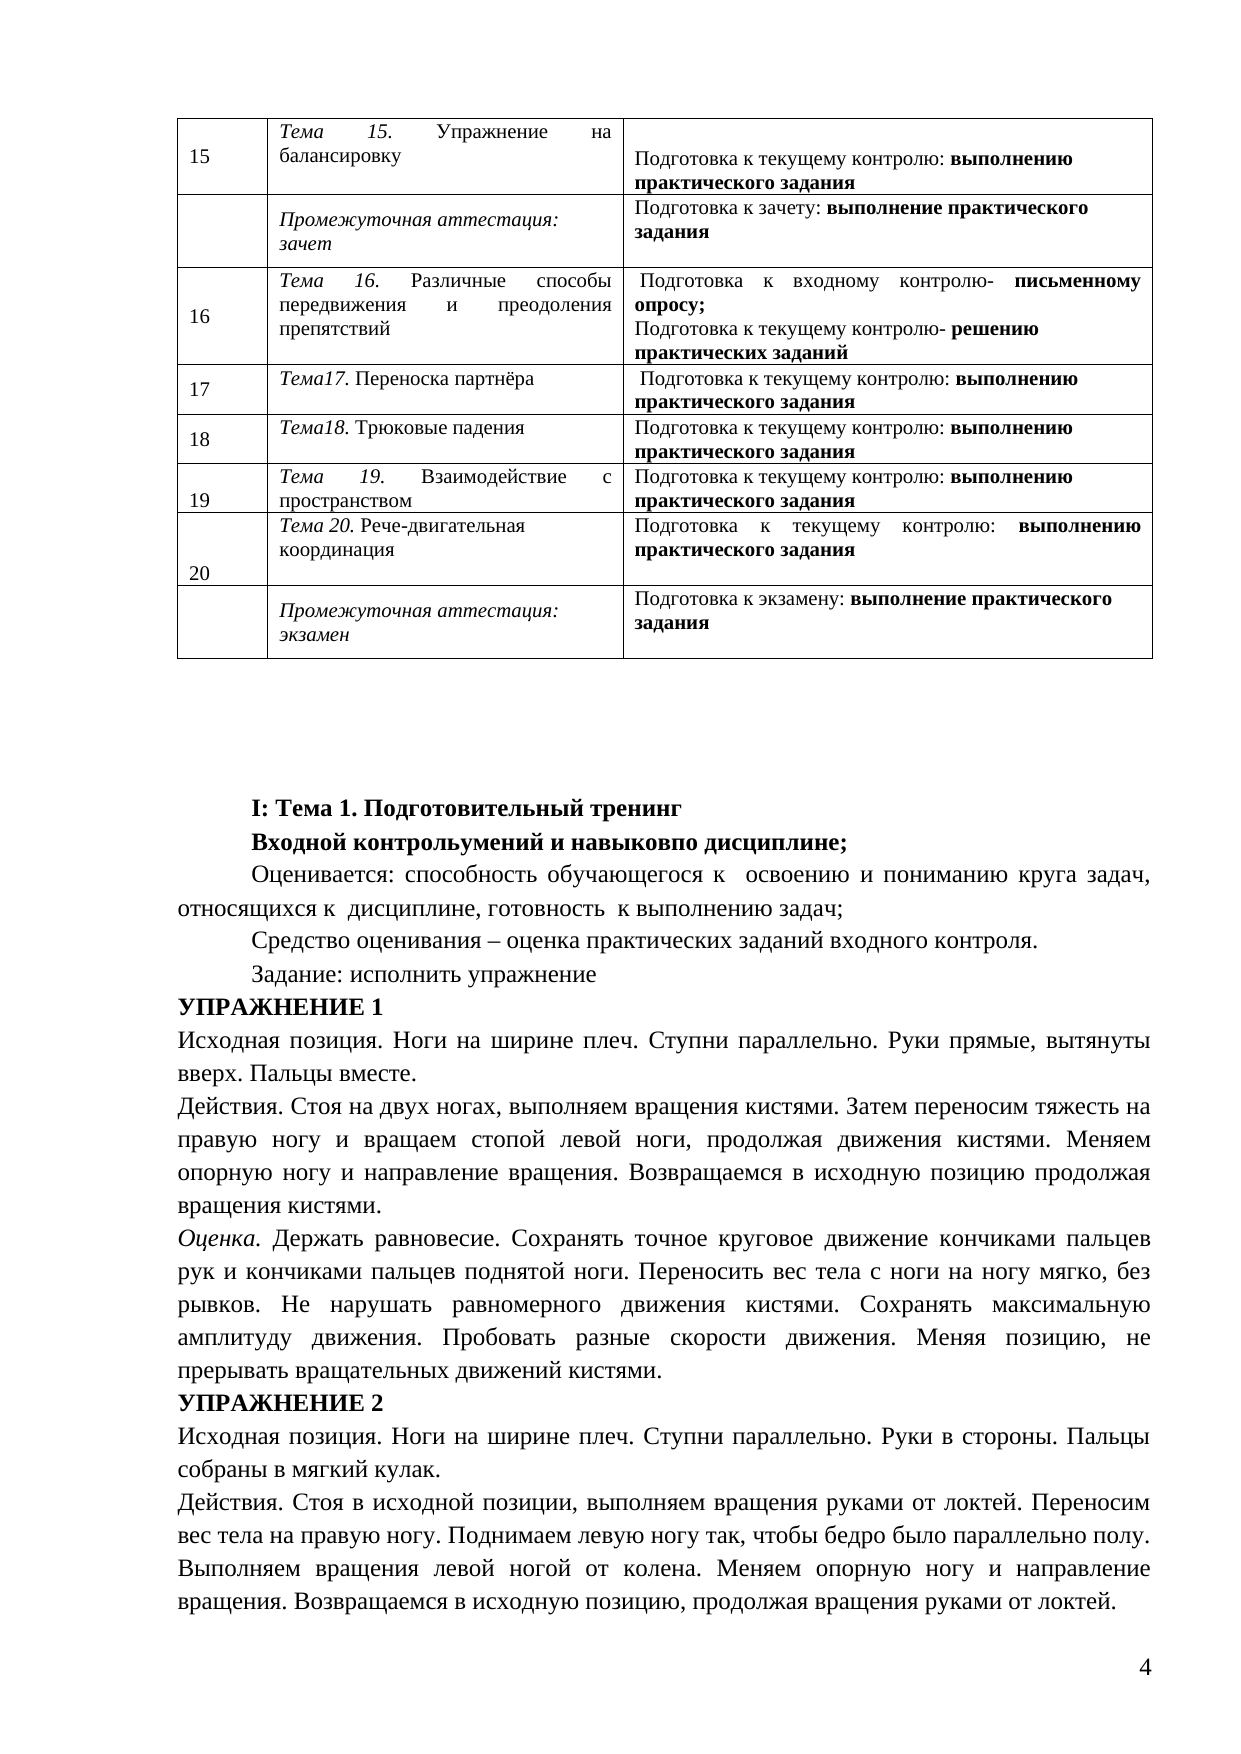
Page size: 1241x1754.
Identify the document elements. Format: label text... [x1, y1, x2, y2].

table_cell 20 [178, 513, 267, 585]
table_cell Тема 16. Различные способы передвижения и преодоления препятствий [268, 268, 623, 364]
table_cell Подготовка к текущему контролю: выполнению практического задания [624, 464, 1152, 512]
text I: Тема 1. Подготовительный тренинг [177, 793, 1152, 822]
table_cell Тема18. Трюковые падения [268, 415, 623, 463]
table_cell [178, 586, 267, 658]
text Задание: исполнить упражнение [177, 959, 1152, 987]
text УПРАЖНЕНИЕ 1 [177, 992, 1152, 1020]
text Исходная позиция. Ноги на ширине плеч. Ступни параллельно. Руки в стороны. Пальцы собраны в мягкий кулак. [177, 1421, 1152, 1483]
table_cell 18 [178, 415, 267, 463]
table_cell Тема17. Переноска партнёра [268, 365, 623, 413]
table_cell Тема 19. Взаимодействие с пространством [268, 464, 623, 512]
table_cell Тема 20. Рече-двигательная координация [268, 513, 623, 585]
table_cell Промежуточная аттестация: зачет [268, 195, 623, 267]
table_cell Промежуточная аттестация: экзамен [268, 586, 623, 658]
table_cell Подготовка к текущему контролю: выполнению практического задания [624, 513, 1152, 585]
table_cell Подготовка к текущему контролю: выполнению практического задания [624, 365, 1152, 413]
table_cell Подготовка к экзамену: выполнение практического задания [624, 586, 1152, 658]
table_cell 16 [178, 268, 267, 364]
table_cell Подготовка к входному контролю- письменному опросу; Подготовка к текущему контролю- решению практических заданий [624, 268, 1152, 364]
table_cell Подготовка к зачету: выполнение практического задания [624, 195, 1152, 267]
text Исходная позиция. Ноги на ширине плеч. Ступни параллельно. Руки прямые, вытянуты вверх. Пальцы вместе. [177, 1025, 1152, 1086]
text УПРАЖНЕНИЕ 2 [177, 1388, 1152, 1417]
table_cell 15 [178, 119, 267, 194]
table_cell Подготовка к текущему контролю: выполнению практического задания [624, 415, 1152, 463]
table_cell 17 [178, 365, 267, 413]
text Действия. Стоя в исходной позиции, выполняем вращения руками от локтей. Переносим вес тела на правую ногу. Поднимаем левую ногу так, чтобы бедро было параллельно полу. Выполняем вращения левой ногой от колена. Меняем опорную ногу и направление вращения. Возвращаемся в исходную позицию, продолжая вращения руками от локтей. [177, 1487, 1152, 1615]
text Средство оценивания – оценка практических заданий входного контроля. [177, 926, 1152, 954]
table_cell [178, 195, 267, 267]
text Действия. Стоя на двух ногах, выполняем вращения кистями. Затем переносим тяжесть на правую ногу и вращаем стопой левой ноги, продолжая движения кистями. Меняем опорную ногу и направление вращения. Возвращаемся в исходную позицию продолжая вращения кистями. [177, 1091, 1152, 1218]
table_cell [624, 119, 1152, 194]
text Оценивается: способность обучающегося к освоению и пониманию круга задач, относящихся к дисциплине, готовность к выполнению задач; [177, 859, 1152, 921]
text Входной контрольумений и навыковпо дисциплине; [177, 827, 1152, 855]
table_cell Тема 15. Упражнение на балансировку [268, 119, 623, 194]
table_cell 19 [178, 464, 267, 512]
text Оценка. Держать равновесие. Сохранять точное круговое движение кончиками пальцев рук и кончиками пальцев поднятой ноги. Переносить вес тела с ноги на ногу мягко, без рывков. Не нарушать равномерного движения кистями. Сохранять максимальную амплитуду движения. Пробовать разные скорости движения. Меняя позицию, не прерывать вращательных движений кистями. [177, 1223, 1152, 1384]
